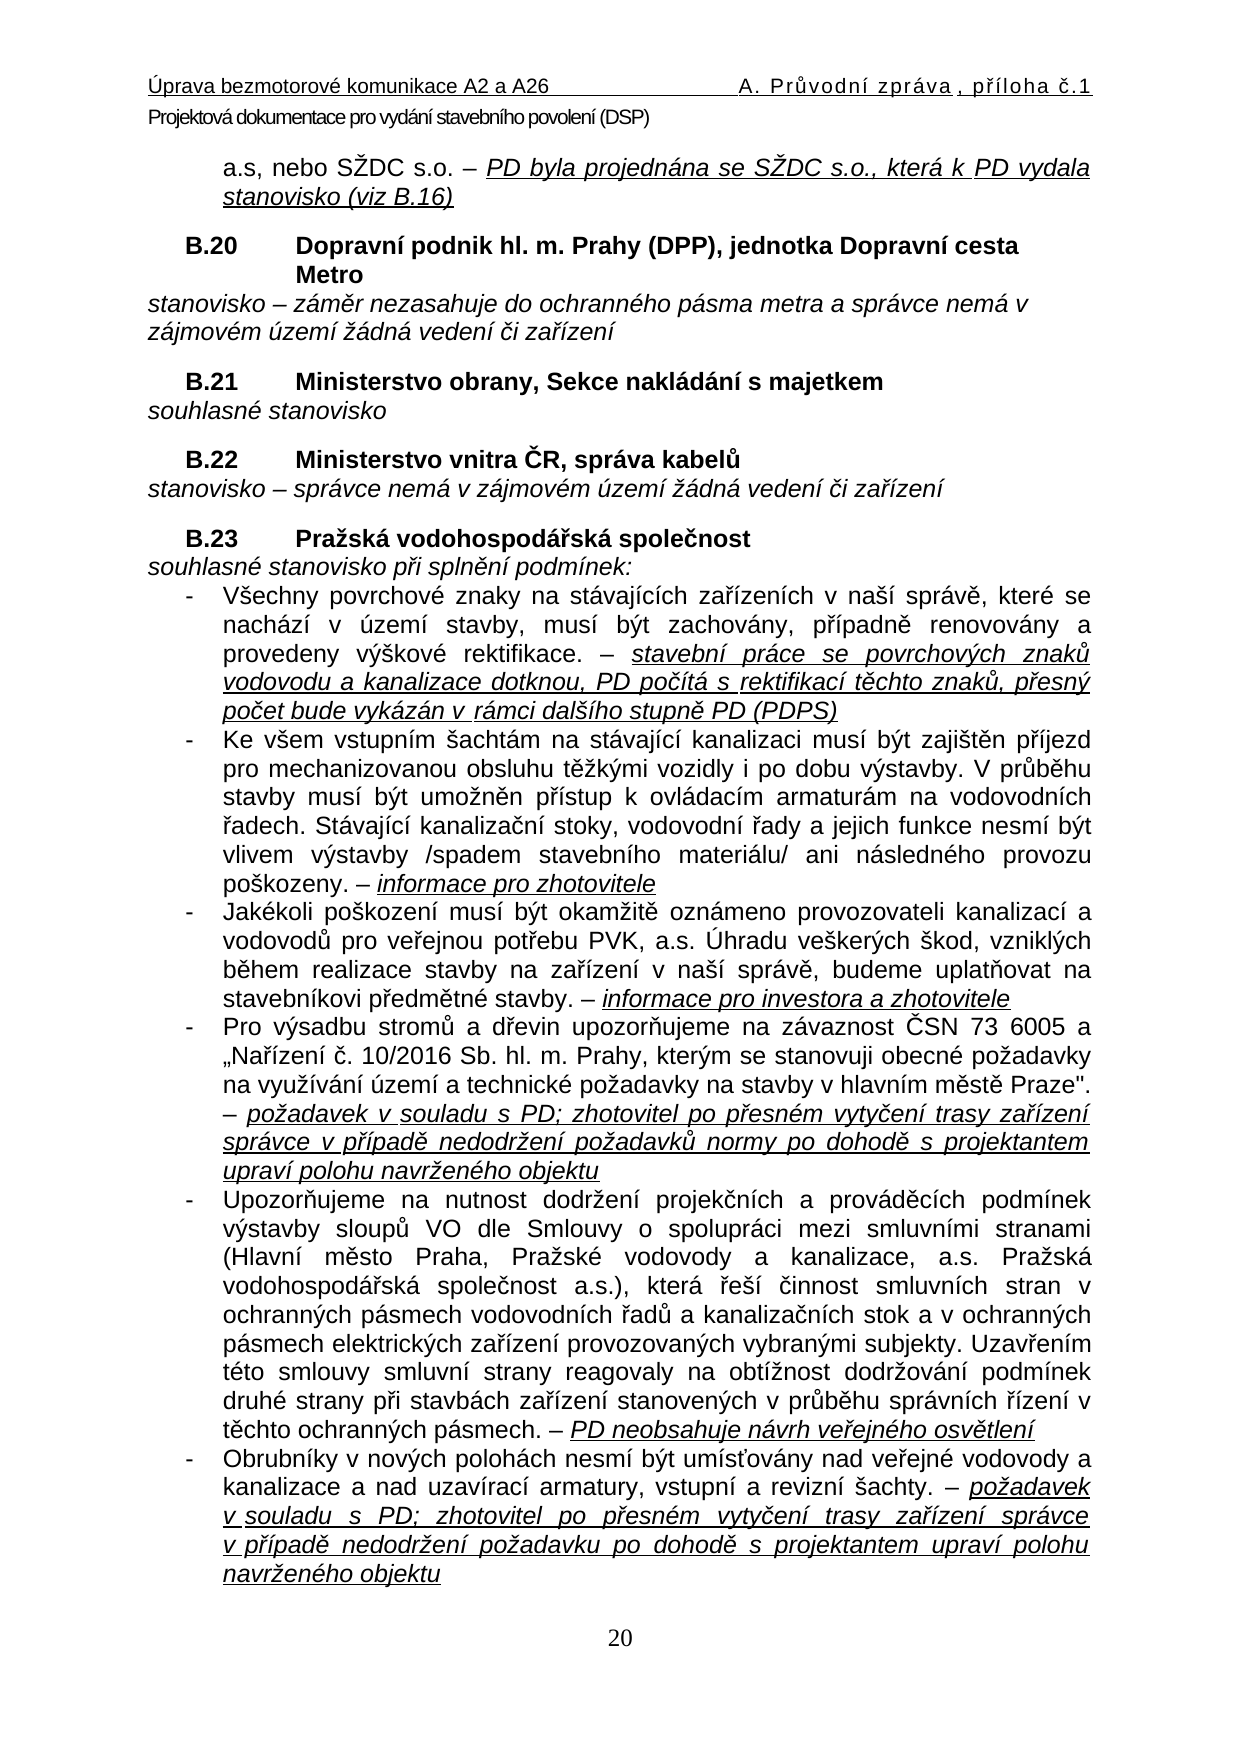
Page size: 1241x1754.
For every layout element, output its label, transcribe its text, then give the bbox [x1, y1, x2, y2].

text Pražská vodohospodářská společnost [185, 524, 1093, 552]
text Jakékoli poškození musí být okamžitě oznámeno provozovateli kanalizací a vodovodů pro veřejnou potřebu PVK, a.s. Úhradu veškerých škod, vzniklých během realizace stavby na zařízení v naší správě, budeme uplatňovat na stavebníkovi předmětné stavby. – informace pro investora a zhotovitele [185, 897, 1093, 1012]
text Všechny povrchové znaky na stávajících zařízeních v naší správě, které se nachází v území stavby, musí být zachovány, případně renovovány a provedeny výškové rektifikace. – stavební práce se povrchových znaků vodovodu a kanalizace dotknou, PD počítá s rektifikací těchto znaků, přesný počet bude vykázán v rámci dalšího stupně PD (PDPS) [185, 581, 1093, 725]
text Ke všem vstupním šachtám na stávající kanalizaci musí být zajištěn příjezd pro mechanizovanou obsluhu těžkými vozidly i po dobu výstavby. V průběhu stavby musí být umožněn přístup k ovládacím armaturám na vodovodních řadech. Stávající kanalizační stoky, vodovodní řady a jejich funkce nesmí být vlivem výstavby /spadem stavebního materiálu/ ani následného provozu poškozeny. – informace pro zhotovitele [185, 725, 1093, 897]
text souhlasné stanovisko při splnění podmínek: [148, 552, 1093, 581]
text Pro výsadbu stromů a dřevin upozorňujeme na závaznost ČSN 73 6005 a „Nařízení č. 10/2016 Sb. hl. m. Prahy, kterým se stanovuji obecné požadavky na využívání území a technické požadavky na stavby v hlavním městě Praze". – požadavek v souladu s PD; zhotovitel po přesném vytyčení trasy zařízení správce v případě nedodržení požadavků normy po dohodě s projektantem upraví polohu navrženého objektu [185, 1012, 1093, 1185]
text stanovisko – správce nemá v zájmovém území žádná vedení či zařízení [148, 474, 1093, 503]
text Obrubníky v nových polohách nesmí být umísťovány nad veřejné vodovody a kanalizace a nad uzavírací armatury, vstupní a revizní šachty. – požadavek v souladu s PD; zhotovitel po přesném vytyčení trasy zařízení správce v případě nedodržení požadavku po dohodě s projektantem upraví polohu navrženého objektu [185, 1444, 1093, 1587]
text Ministerstvo obrany, Sekce nakládání s majetkem [185, 367, 1093, 396]
text stanovisko – záměr nezasahuje do ochranného pásma metra a správce nemá v zájmovém území žádná vedení či zařízení [148, 289, 1093, 346]
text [185, 153, 1093, 210]
text Upozorňujeme na nutnost dodržení projekčních a prováděcích podmínek výstavby sloupů VO dle Smlouvy o spolupráci mezi smluvními stranami (Hlavní město Praha, Pražské vodovody a kanalizace, a.s. Pražská vodohospodářská společnost a.s.), která řeší činnost smluvních stran v ochranných pásmech vodovodních řadů a kanalizačních stok a v ochranných pásmech elektrických zařízení provozovaných vybranými subjekty. Uzavřením této smlouvy smluvní strany reagovaly na obtížnost dodržování podmínek druhé strany při stavbách zařízení stanovených v průběhu správních řízení v těchto ochranných pásmech. – PD neobsahuje návrh veřejného osvětlení [185, 1185, 1093, 1444]
text souhlasné stanovisko [148, 396, 1093, 424]
text Dopravní podnik hl. m. Prahy (DPP), jednotka Dopravní cesta Metro [185, 231, 1093, 289]
text Ministerstvo vnitra ČR, správa kabelů [185, 445, 1093, 474]
